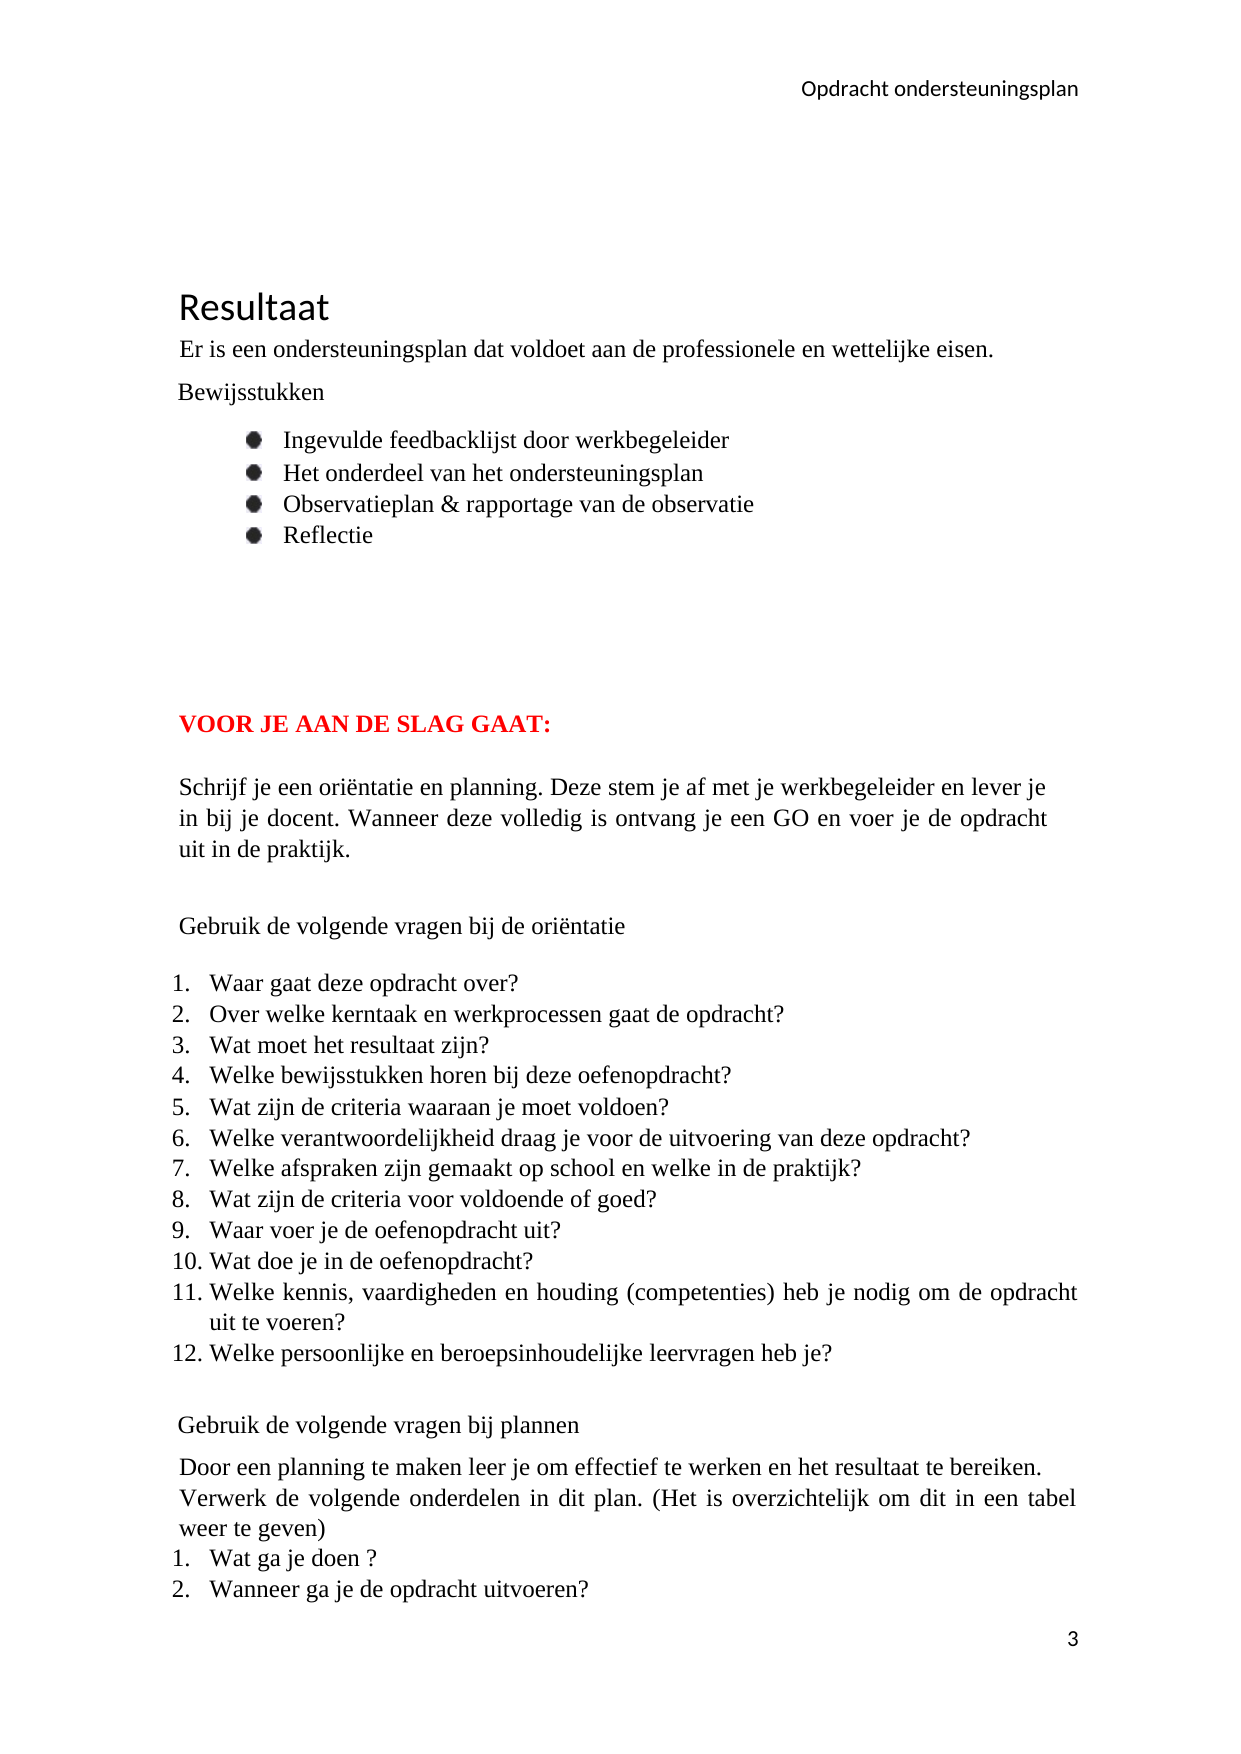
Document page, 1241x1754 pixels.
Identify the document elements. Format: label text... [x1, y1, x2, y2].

picture [246, 464, 262, 481]
list Reflectie [245, 521, 1048, 549]
text Er is een ondersteuningsplan dat voldoet aan de professionele en wettelijke eisen. [179, 334, 1048, 363]
text VOOR JE AAN DE SLAG GAAT: [178, 709, 1048, 738]
list Wanneer ga je de opdracht uitvoeren? [172, 1574, 1078, 1603]
list Welke kennis, vaardigheden en houding (competenties) heb je nodig om de opdracht uit te voeren? [172, 1277, 1078, 1336]
list Wat moet het resultaat zijn? [172, 1030, 1078, 1059]
subtitle Resultaat [178, 282, 1078, 330]
list Observatieplan & rapportage van de observatie [245, 489, 1048, 518]
list Welke persoonlijke en beroepsinhoudelijke leervragen heb je? [172, 1338, 1078, 1366]
text Bewijsstukken [177, 377, 1078, 406]
picture [246, 431, 262, 449]
text Gebruik de volgende vragen bij de oriëntatie [178, 913, 1078, 939]
text Door een planning te maken leer je om effectief te werken en het resultaat te bereiken. [178, 1452, 1078, 1481]
list Welke bewijsstukken horen bij deze oefenopdracht? [172, 1061, 1078, 1089]
list Waar gaat deze opdracht over? [172, 968, 1078, 997]
list Welke afspraken zijn gemaakt op school en welke in de praktijk? [172, 1153, 1078, 1182]
text Schrijf je een oriëntatie en planning. Deze stem je af met je werkbegeleider en lever je in bij je docent. Wanneer deze volledig is ontvang je een GO en voer je de opdracht uit in de praktijk. [178, 772, 1048, 863]
picture [246, 527, 262, 544]
list Wat zijn de criteria waaraan je moet voldoen? [172, 1092, 1078, 1120]
picture [246, 495, 262, 513]
text Verwerk de volgende onderdelen in dit plan. (Het is overzichtelijk om dit in een tabel weer te geven) [178, 1483, 1078, 1542]
list Over welke kerntaak en werkprocessen gaat de opdracht? [172, 999, 1078, 1028]
list Het onderdeel van het ondersteuningsplan [245, 458, 1048, 486]
subtitle Wat ga je doen ? [172, 1543, 1078, 1572]
list Wat zijn de criteria voor voldoende of goed? [172, 1184, 1078, 1213]
list Wat doe je in de oefenopdracht? [172, 1246, 1078, 1275]
list Welke verantwoordelijkheid draag je voor de uitvoering van deze opdracht? [172, 1123, 1078, 1151]
list Waar voer je de oefenopdracht uit? [172, 1215, 1078, 1244]
list Ingevulde feedbacklijst door werkbegeleider [245, 425, 1048, 454]
subtitle Gebruik de volgende vragen bij plannen [177, 1410, 1078, 1439]
